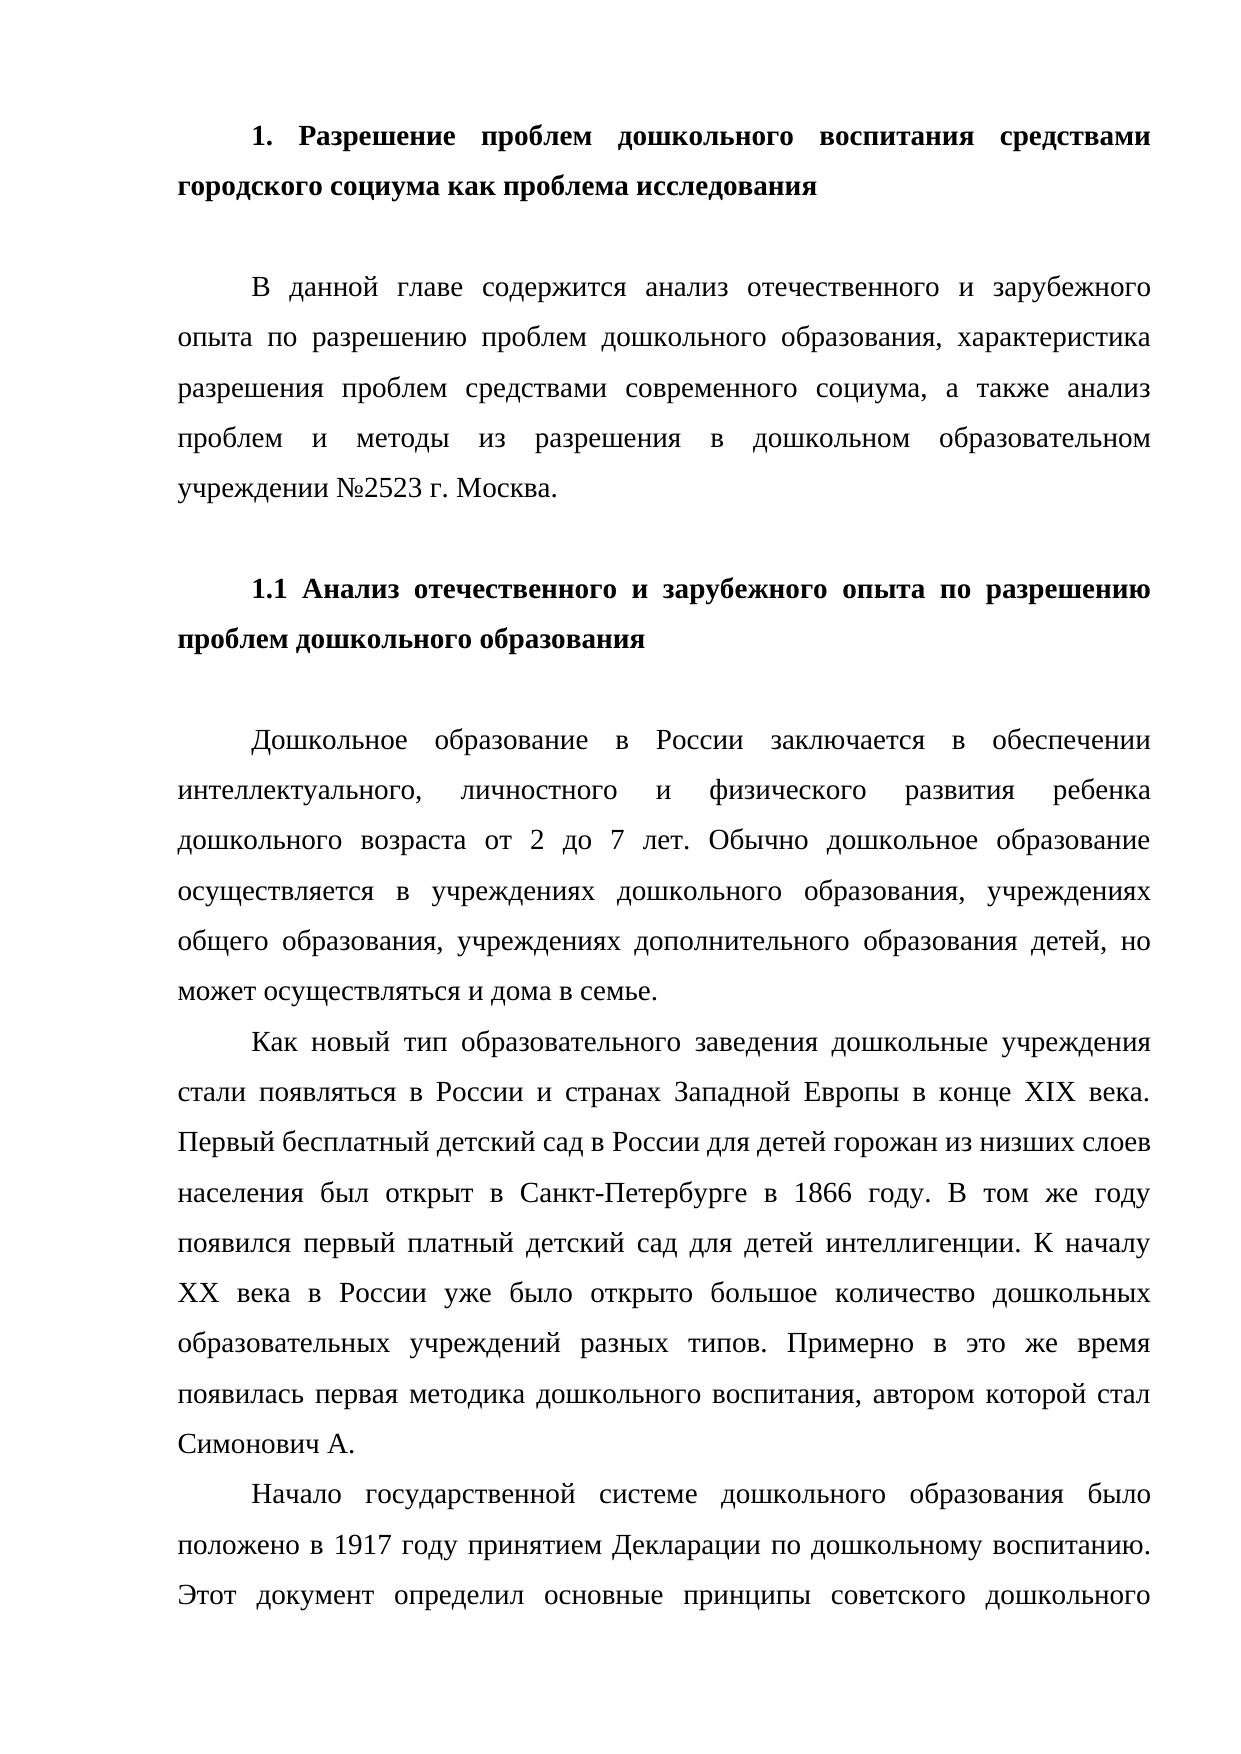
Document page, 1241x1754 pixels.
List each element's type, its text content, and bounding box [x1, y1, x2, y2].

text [177, 1477, 1152, 1611]
subtitle 1. Разрешение проблем дошкольного воспитания средствами городского социума как проблема исследования [177, 118, 1152, 202]
text Дошкольное образование в России заключается в обеспечении интеллектуального, личностного и физического развития ребенка дошкольного возраста от 2 до 7 лет. Обычно дошкольное образование осуществляется в учреждениях дошкольного образования, учреждениях общего образования, учреждениях дополнительного образования детей, но может осуществляться и дома в семье. [177, 722, 1152, 1007]
subtitle 1.1 Анализ отечественного и зарубежного опыта по разрешению проблем дошкольного образования [177, 571, 1152, 655]
text В данной главе содержится анализ отечественного и зарубежного опыта по разрешению проблем дошкольного образования, характеристика разрешения проблем средствами современного социума, а также анализ проблем и методы из разрешения в дошкольном образовательном учреждении №2523 г. Москва. [177, 269, 1152, 504]
text Как новый тип образовательного заведения дошкольные учреждения стали появляться в России и странах Западной Европы в конце XIX века. Первый бесплатный детский сад в России для детей горожан из низших слоев населения был открыт в Санкт-Петербурге в 1866 году. В том же году появился первый платный детский сад для детей интеллигенции. К началу XX века в России уже было открыто большое количество дошкольных образовательных учреждений разных типов. Примерно в это же время появилась первая методика дошкольного воспитания, автором которой стал Симонович А. [177, 1024, 1152, 1460]
